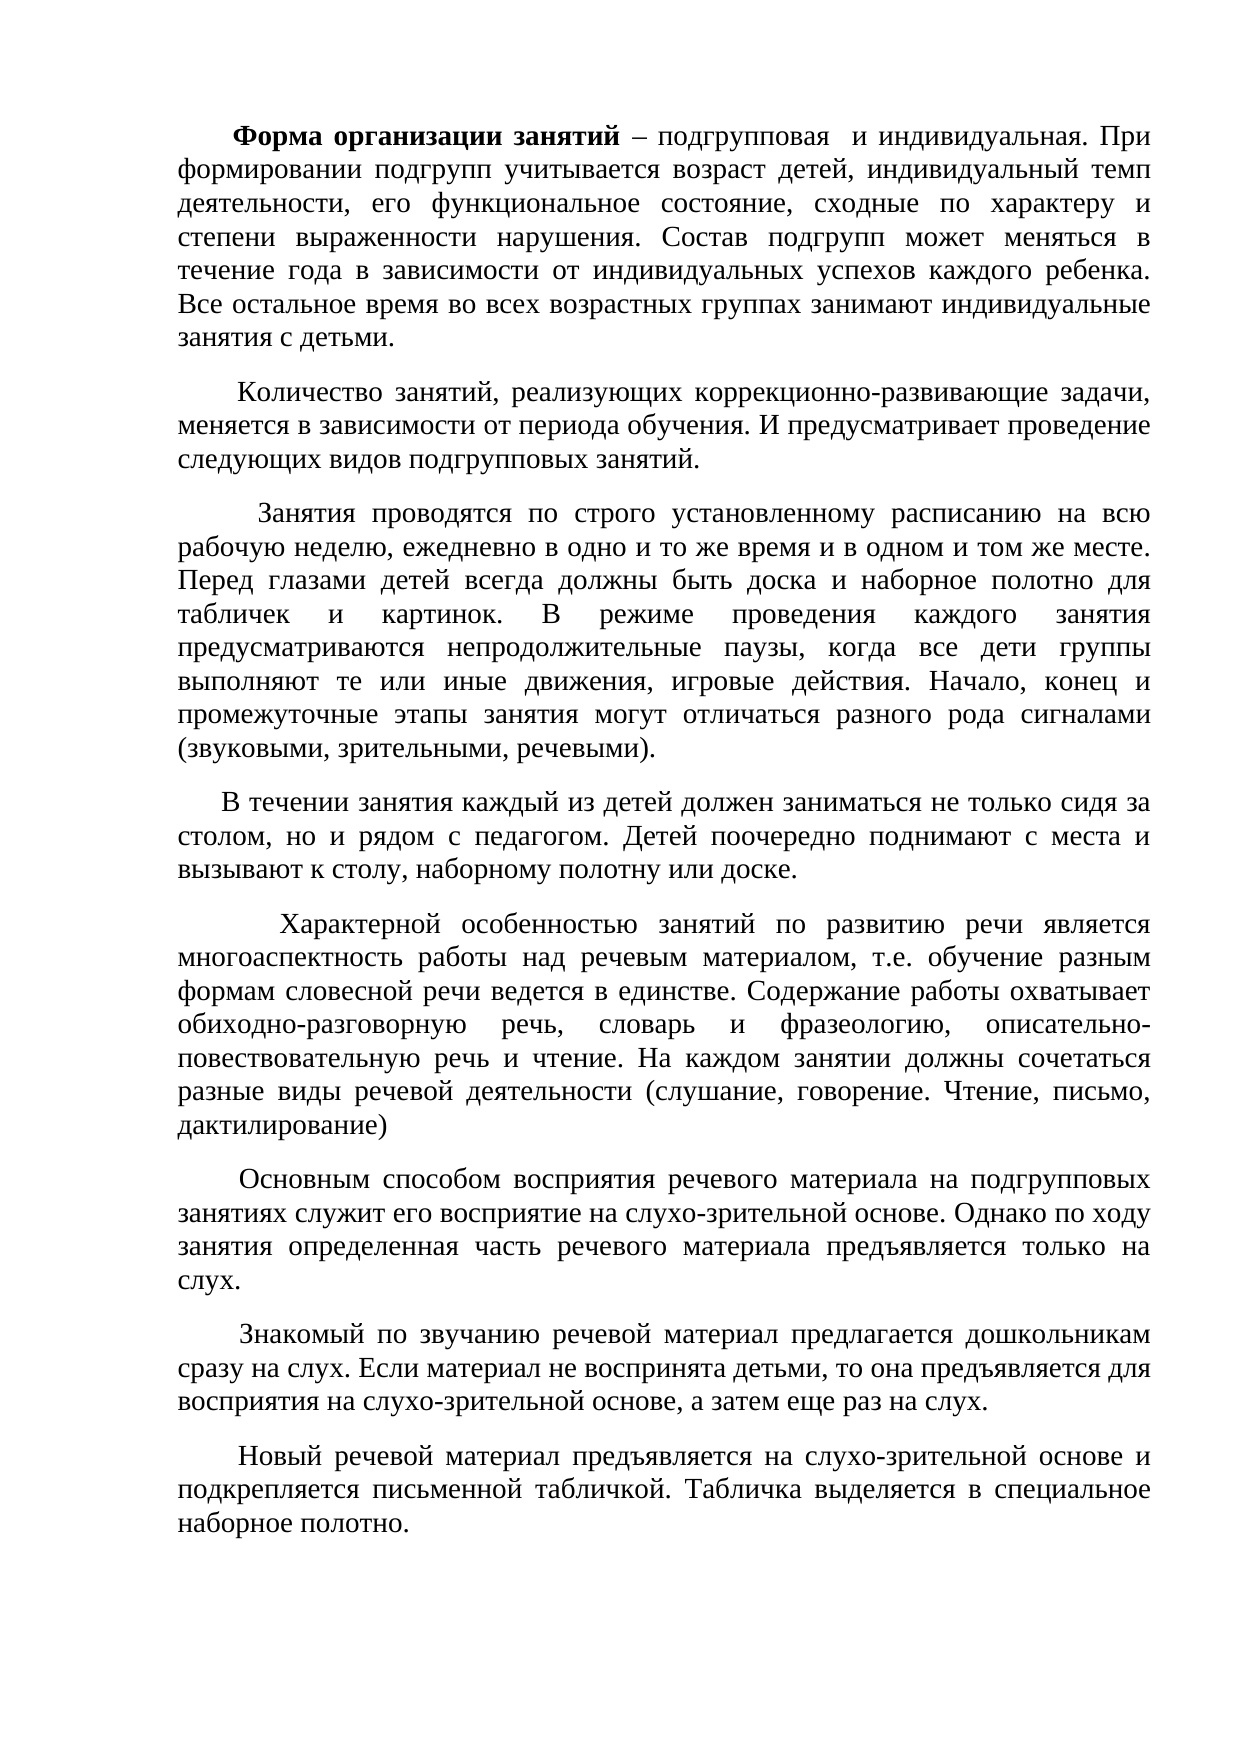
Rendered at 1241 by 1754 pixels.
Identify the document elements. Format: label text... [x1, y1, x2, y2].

text Форма организации занятий – подгрупповая и индивидуальная. При формировании подгрупп учитывается возраст детей, индивидуальный темп деятельности, его функциональное состояние, сходные по характеру и степени выраженности нарушения. Состав подгрупп может меняться в течение года в зависимости от индивидуальных успехов каждого ребенка. Все остальное время во всех возрастных группах занимают индивидуальные занятия с детьми. [177, 118, 1152, 353]
text Основным способом восприятия речевого материала на подгрупповых занятиях служит его восприятие на слухо-зрительной основе. Однако по ходу занятия определенная часть речевого материала предъявляется только на слух. [177, 1161, 1152, 1296]
text Новый речевой материал предъявляется на слухо-зрительной основе и подкрепляется письменной табличкой. Табличка выделяется в специальное наборное полотно. [177, 1438, 1152, 1538]
text Занятия проводятся по строго установленному расписанию на всю рабочую неделю, ежедневно в одно и то же время и в одном и том же месте. Перед глазами детей всегда должны быть доска и наборное полотно для табличек и картинок. В режиме проведения каждого занятия предусматриваются непродолжительные паузы, когда все дети группы выполняют те или иные движения, игровые действия. Начало, конец и промежуточные этапы занятия могут отличаться разного рода сигналами (звуковыми, зрительными, речевыми). [177, 495, 1152, 763]
text Характерной особенностью занятий по развитию речи является многоаспектность работы над речевым материалом, т.е. обучение разным формам словесной речи ведется в единстве. Содержание работы охватывает обиходно-разговорную речь, словарь и фразеологию, описательно-повествовательную речь и чтение. На каждом занятии должны сочетаться разные виды речевой деятельности (слушание, говорение. Чтение, письмо, дактилирование) [177, 906, 1152, 1141]
text В течении занятия каждый из детей должен заниматься не только сидя за столом, но и рядом с педагогом. Детей поочередно поднимают с места и вызывают к столу, наборному полотну или доске. [177, 784, 1152, 885]
text Количество занятий, реализующих коррекционно-развивающие задачи, меняется в зависимости от периода обучения. И предусматривает проведение следующих видов подгрупповых занятий. [177, 374, 1152, 474]
text Знакомый по звучанию речевой материал предлагается дошкольникам сразу на слух. Если материал не воспринята детьми, то она предъявляется для восприятия на слухо-зрительной основе, а затем еще раз на слух. [177, 1316, 1152, 1417]
